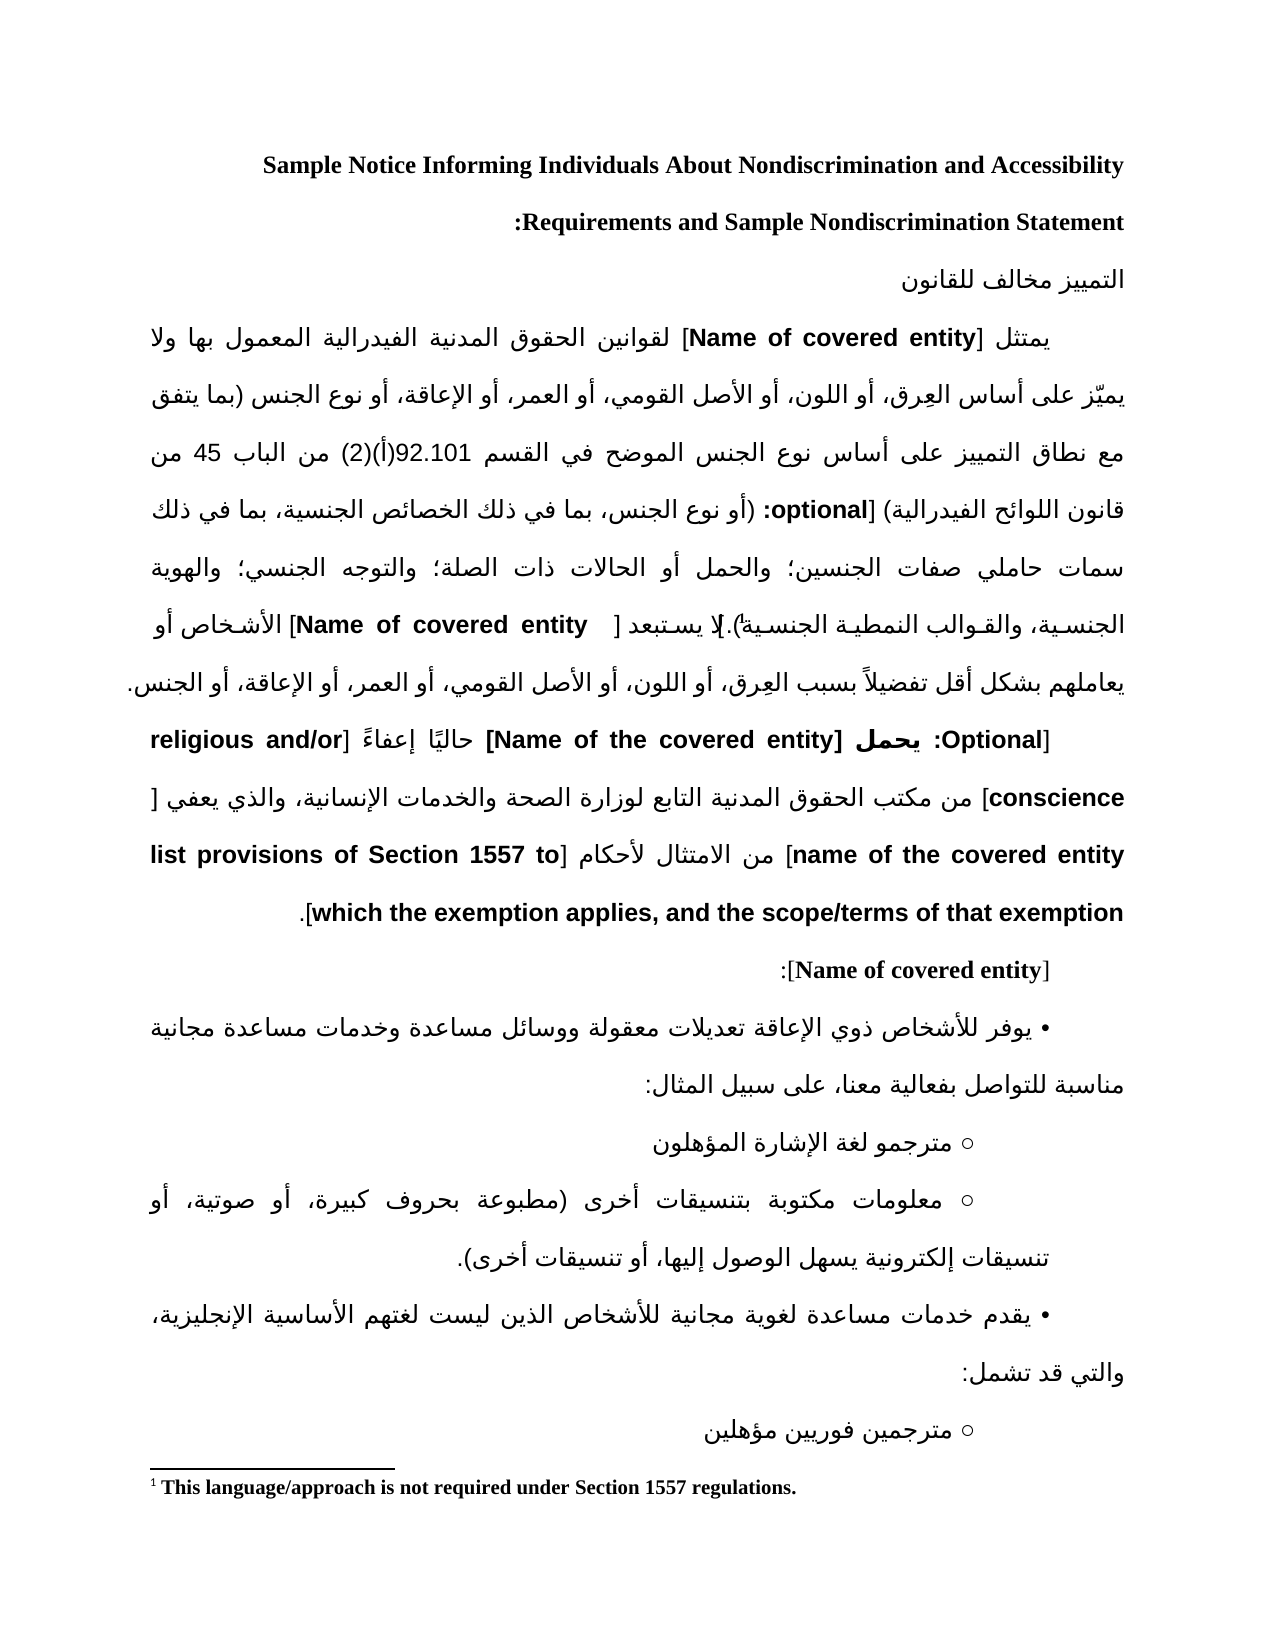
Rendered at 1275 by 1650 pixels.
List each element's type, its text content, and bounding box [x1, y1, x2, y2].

text [Optional: يحمل [Name of the covered entity] حاليًا إعفاءً [religious and/or conscience] من مكتب الحقوق المدنية التابع لوزارة الصحة والخدمات الإنسانية، والذي يعفي [name of the covered entity] من الامتثال لأحكام [list provisions of Section 1557 to which the exemption applies, and the scope/terms of that exemption]. [150, 725, 1125, 926]
text التمييز مخالف للقانون [150, 265, 1125, 294]
text ○ مترجمو لغة الإشارة المؤهلون [150, 1128, 1125, 1156]
text ○ معلومات مكتوبة بتنسيقات أخرى (مطبوعة بحروف كبيرة، أو صوتية، أو تنسيقات إلكترونية يسهل الوصول إليها، أو تنسيقات أخرى). [150, 1185, 1050, 1271]
text [Name of covered entity]: [150, 955, 1125, 984]
text ○ مترجمين فوريين مؤهلين [150, 1415, 1125, 1444]
text • يوفر للأشخاص ذوي الإعاقة تعديلات معقولة ووسائل مساعدة وخدمات مساعدة مجانية مناسبة للتواصل بفعالية معنا، على سبيل المثال: [150, 1013, 1125, 1099]
text Sample Notice Informing Individuals About Nondiscrimination and Accessibility Requirements and Sample Nondiscrimination Statement: [150, 150, 1125, 236]
text يمتثل [Name of covered entity] لقوانين الحقوق المدنية الفيدرالية المعمول بها ولا يميّز على أساس العِرق، أو اللون، أو الأصل القومي، أو العمر، أو الإعاقة، أو نوع الجنس (بما يتفق مع نطاق التمييز على أساس نوع الجنس الموضح في القسم 92.101(أ)(2) من الباب 45 من قانون اللوائح الفيدرالية) [optional: (أو نوع الجنس، بما في ذلك الخصائص الجنسية، بما في ذلك سمات حاملي صفات الجنسين؛ والحمل أو الحالات ذات الصلة؛ والتوجه الجنسي؛ والهوية الجنسية، والقوالب النمطية الجنسية).] لا يستبعد [Name of covered entity] الأشخاص أو يعاملهم بشكل أقل تفضيلاً بسبب العِرق، أو اللون، أو الأصل القومي، أو العمر، أو الإعاقة، أو الجنس. [150, 322, 1125, 696]
text • يقدم خدمات مساعدة لغوية مجانية للأشخاص الذين ليست لغتهم الأساسية الإنجليزية، والتي قد تشمل: [150, 1300, 1125, 1386]
